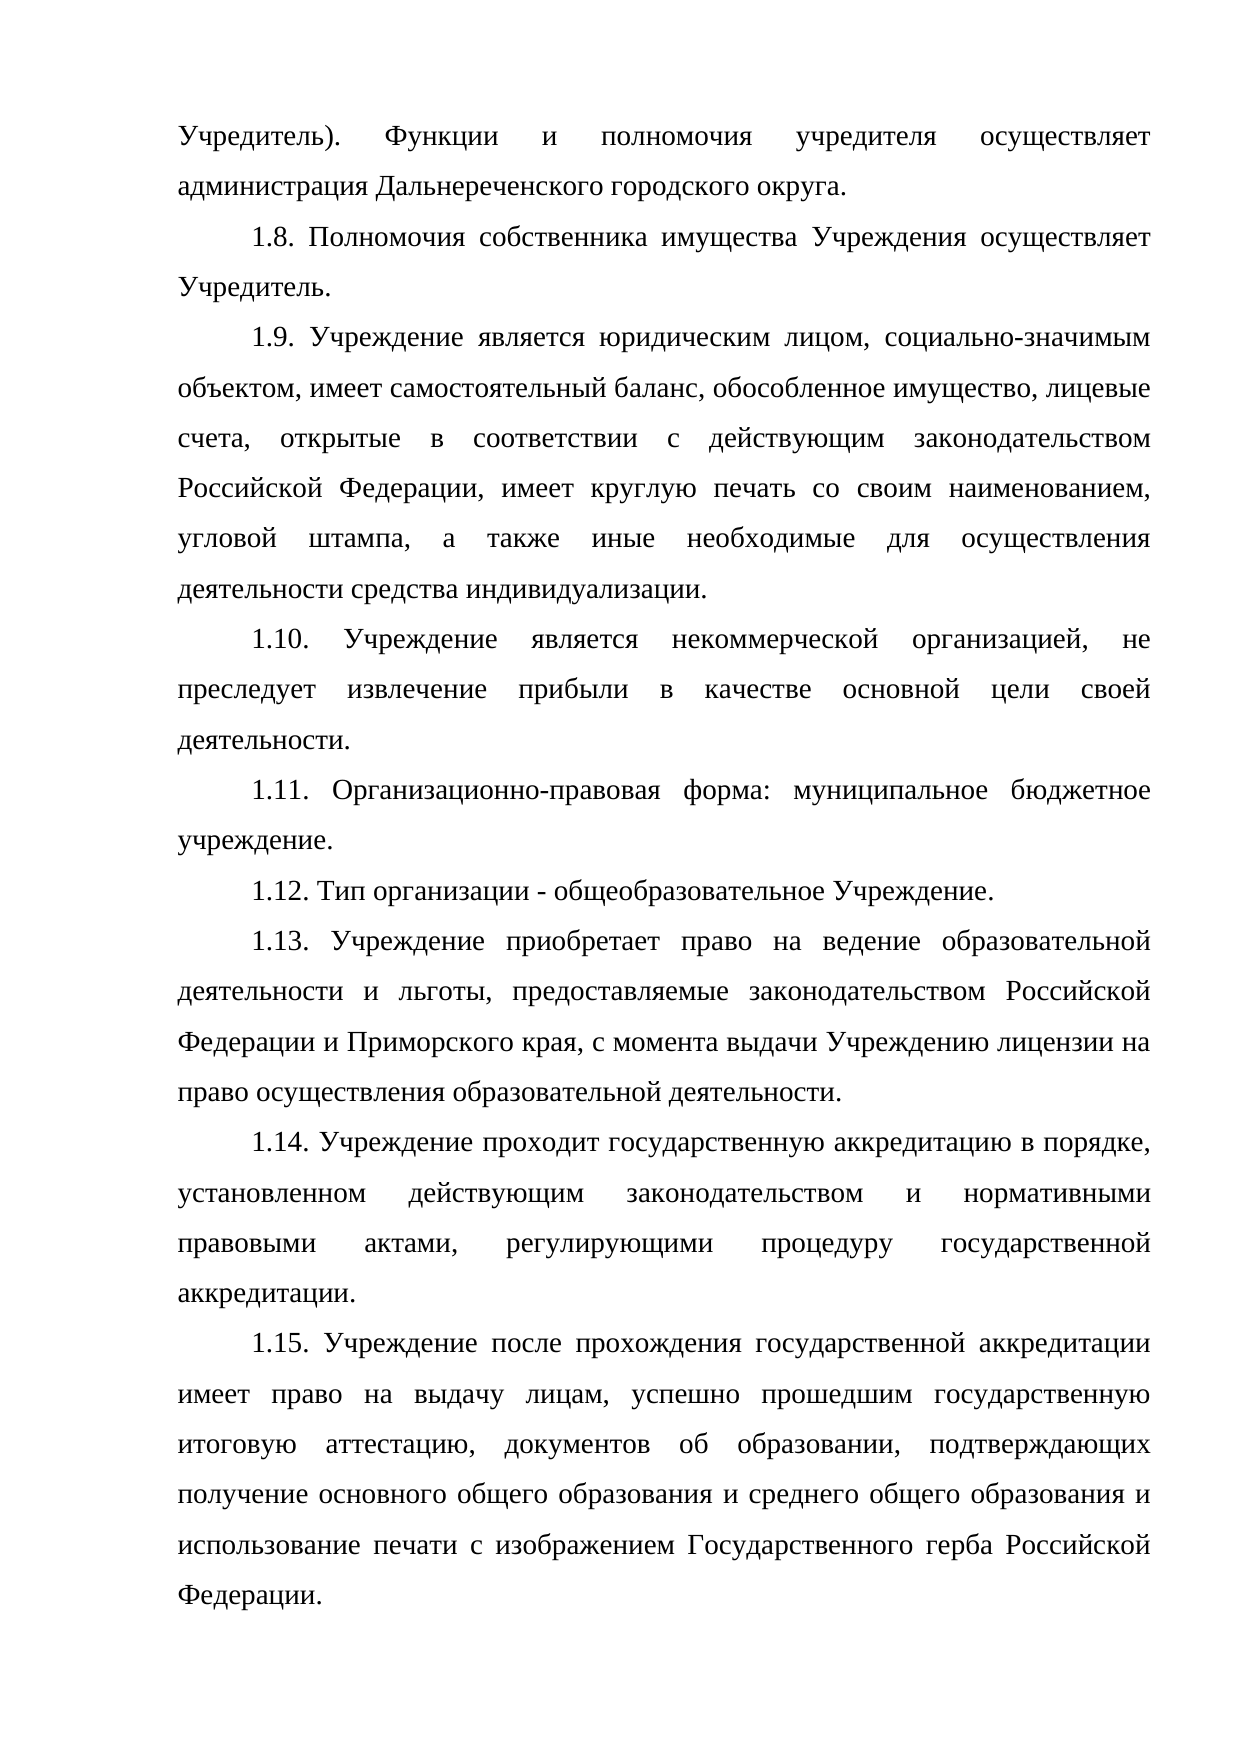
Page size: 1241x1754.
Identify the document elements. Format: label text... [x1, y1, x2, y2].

list 1.14. Учреждение проходит государственную аккредитацию в порядке, установленном действующим законодательством и нормативными правовыми актами, регулирующими процедуру государственной аккредитации. [177, 1124, 1152, 1309]
text 1.11. Организационно-правовая форма: муниципальное бюджетное учреждение. [177, 772, 1152, 856]
list 1.8. Полномочия собственника имущества Учреждения осуществляет Учредитель. [177, 219, 1152, 303]
list 1.13. Учреждение приобретает право на ведение образовательной деятельности и льготы, предоставляемые законодательством Российской Федерации и Приморского края, с момента выдачи Учреждению лицензии на право осуществления образовательной деятельности. [177, 923, 1152, 1108]
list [177, 118, 1152, 202]
text 1.12. Тип организации - общеобразовательное Учреждение. [177, 873, 1152, 906]
list 1.15. Учреждение после прохождения государственной аккредитации имеет право на выдачу лицам, успешно прошедшим государственную итоговую аттестацию, документов об образовании, подтверждающих получение основного общего образования и среднего общего образования и использование печати с изображением Государственного герба Российской Федерации. [177, 1326, 1152, 1611]
list 1.10. Учреждение является некоммерческой организацией, не преследует извлечение прибыли в качестве основной цели своей деятельности. [177, 621, 1152, 755]
list 1.9. Учреждение является юридическим лицом, социально-значимым объектом, имеет самостоятельный баланс, обособленное имущество, лицевые счета, открытые в соответствии с действующим законодательством Российской Федерации, имеет круглую печать со своим наименованием, угловой штампа, а также иные необходимые для осуществления деятельности средства индивидуализации. [177, 319, 1152, 604]
